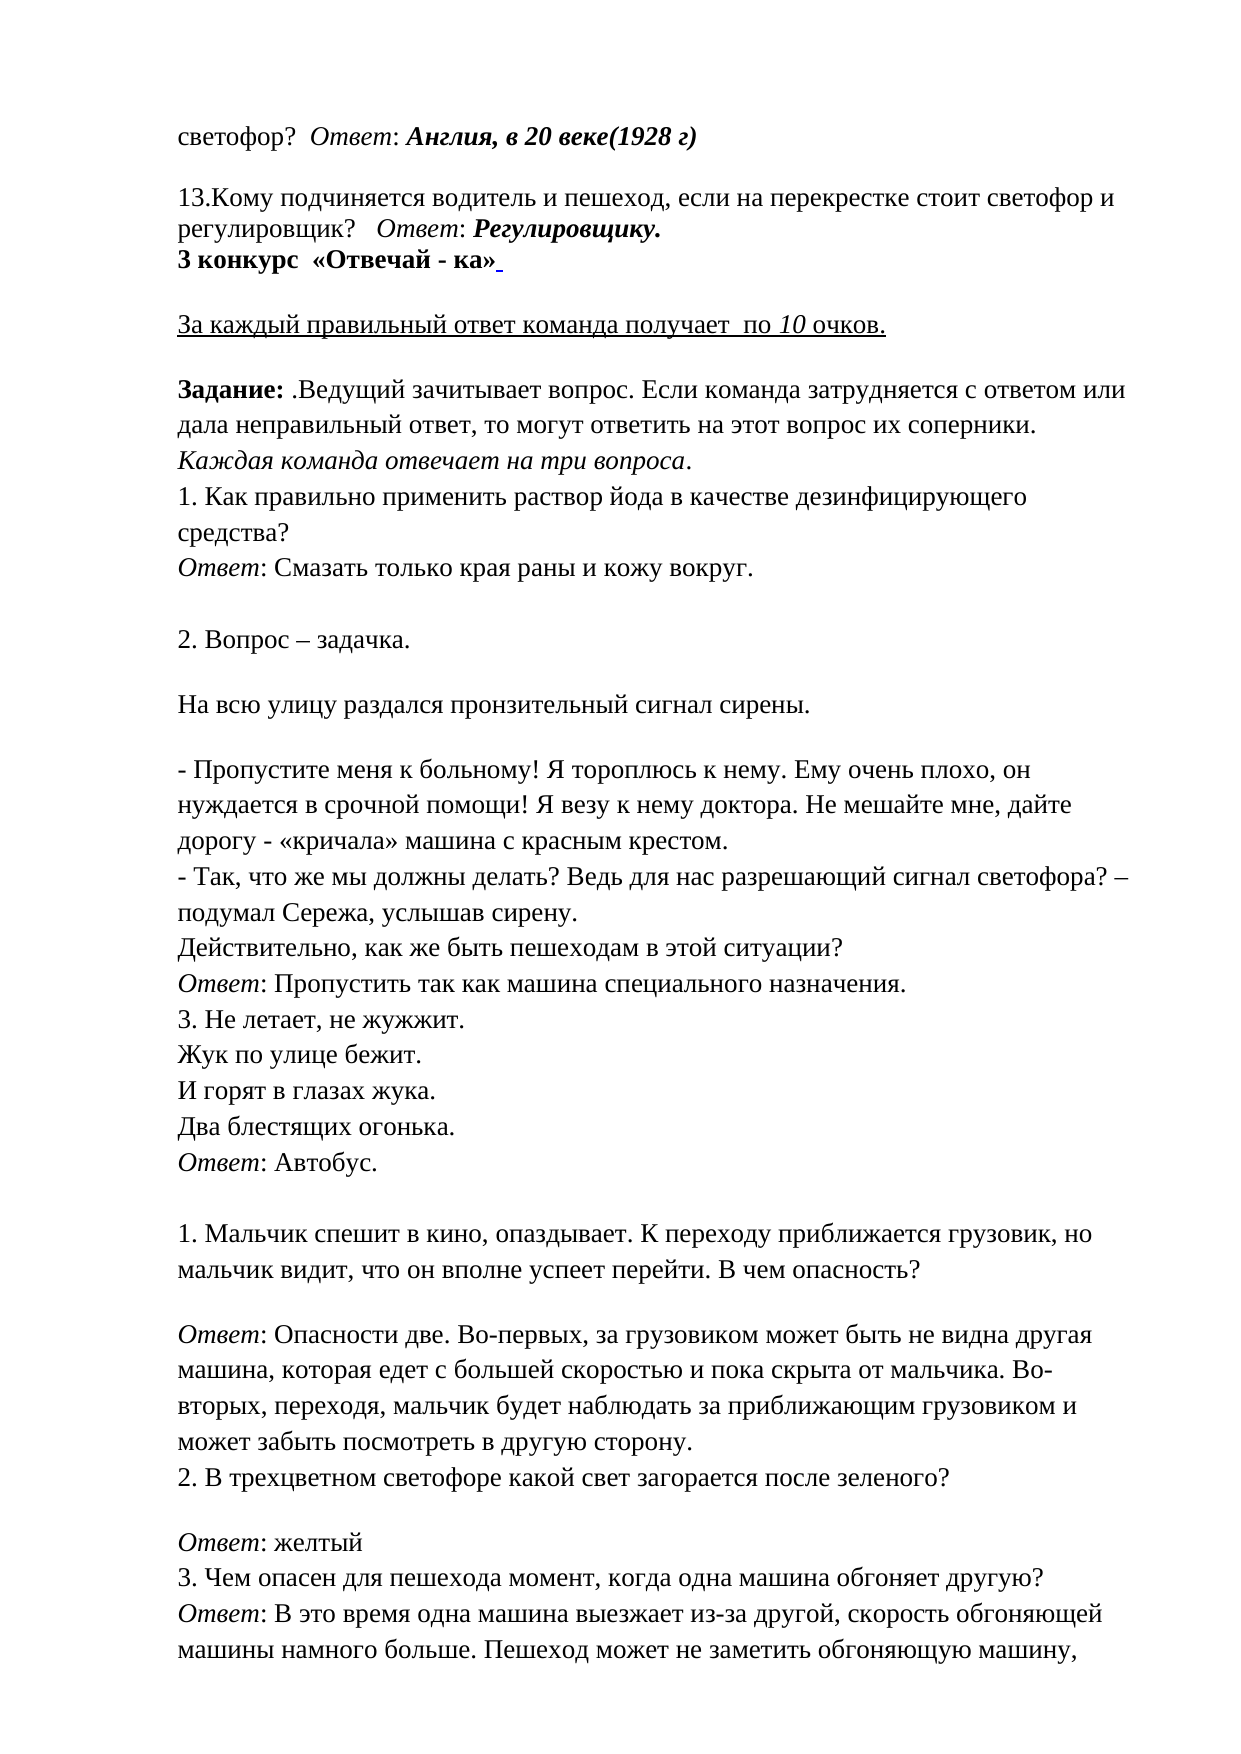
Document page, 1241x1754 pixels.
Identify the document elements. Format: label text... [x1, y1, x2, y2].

text На всю улицу раздался пронзительный сигнал сирены. [177, 688, 1137, 719]
text Действительно, как же быть пешеходам в этой ситуации? [177, 931, 1137, 963]
text Ответ: желтый [177, 1526, 1137, 1557]
text 1. Мальчик спешит в кино, опаздывает. К переходу приближается грузовик, но мальчик видит, что он вполне успеет перейти. В чем опасность? [177, 1217, 1137, 1284]
text 2. В трехцветном светофоре какой свет загорается после зеленого? [177, 1461, 1137, 1492]
text Ответ: Опасности две. Во-первых, за грузовиком может быть не видна другая машина, которая едет с большей скоростью и пока скрыта от мальчика. Во-вторых, переходя, мальчик будет наблюдать за приближающим грузовиком и может забыть посмотреть в другую сторону. [177, 1318, 1137, 1456]
text 3. Чем опасен для пешехода момент, когда одна машина обгоняет другую? [177, 1561, 1137, 1593]
text - Пропустите меня к больному! Я тороплюсь к нему. Ему очень плохо, он нуждается в срочной помощи! Я везу к нему доктора. Не мешайте мне, дайте дорогу - «кричала» машина с красным крестом. [177, 753, 1137, 855]
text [177, 1597, 1137, 1664]
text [177, 118, 1137, 152]
text 2. Вопрос – задачка. [177, 623, 1137, 654]
text Задание: .Ведущий зачитывает вопрос. Если команда затрудняется с ответом или дала неправильный ответ, то могут ответить на этот вопрос их соперники. Каждая команда отвечает на три вопроса. [177, 373, 1137, 476]
text 1. Как правильно применить раствор йода в качестве дезинфицирующего средства? [177, 480, 1137, 547]
text - Так, что же мы должны делать? Ведь для нас разрешающий сигнал светофора? – подумал Сережа, услышав сирену. [177, 860, 1137, 927]
text Ответ: Смазать только края раны и кожу вокруг. [177, 552, 1137, 583]
text 3. Не летает, не жужжит. Жук по улице бежит. И горят в глазах жука. Два блестящих огонька. [177, 1003, 1137, 1141]
text За каждый правильный ответ команда получает по 10 очков. [177, 308, 1137, 339]
text 13.Кому подчиняется водитель и пешеход, если на перекрестке стоит светофор и регулировщик? Ответ: Регулировщику. [177, 181, 1137, 243]
text 3 конкурс «Отвечай - ка» [177, 243, 1137, 274]
text Ответ: Пропустить так как машина специального назначения. [177, 967, 1137, 998]
text Ответ: Автобус. [177, 1146, 1137, 1177]
